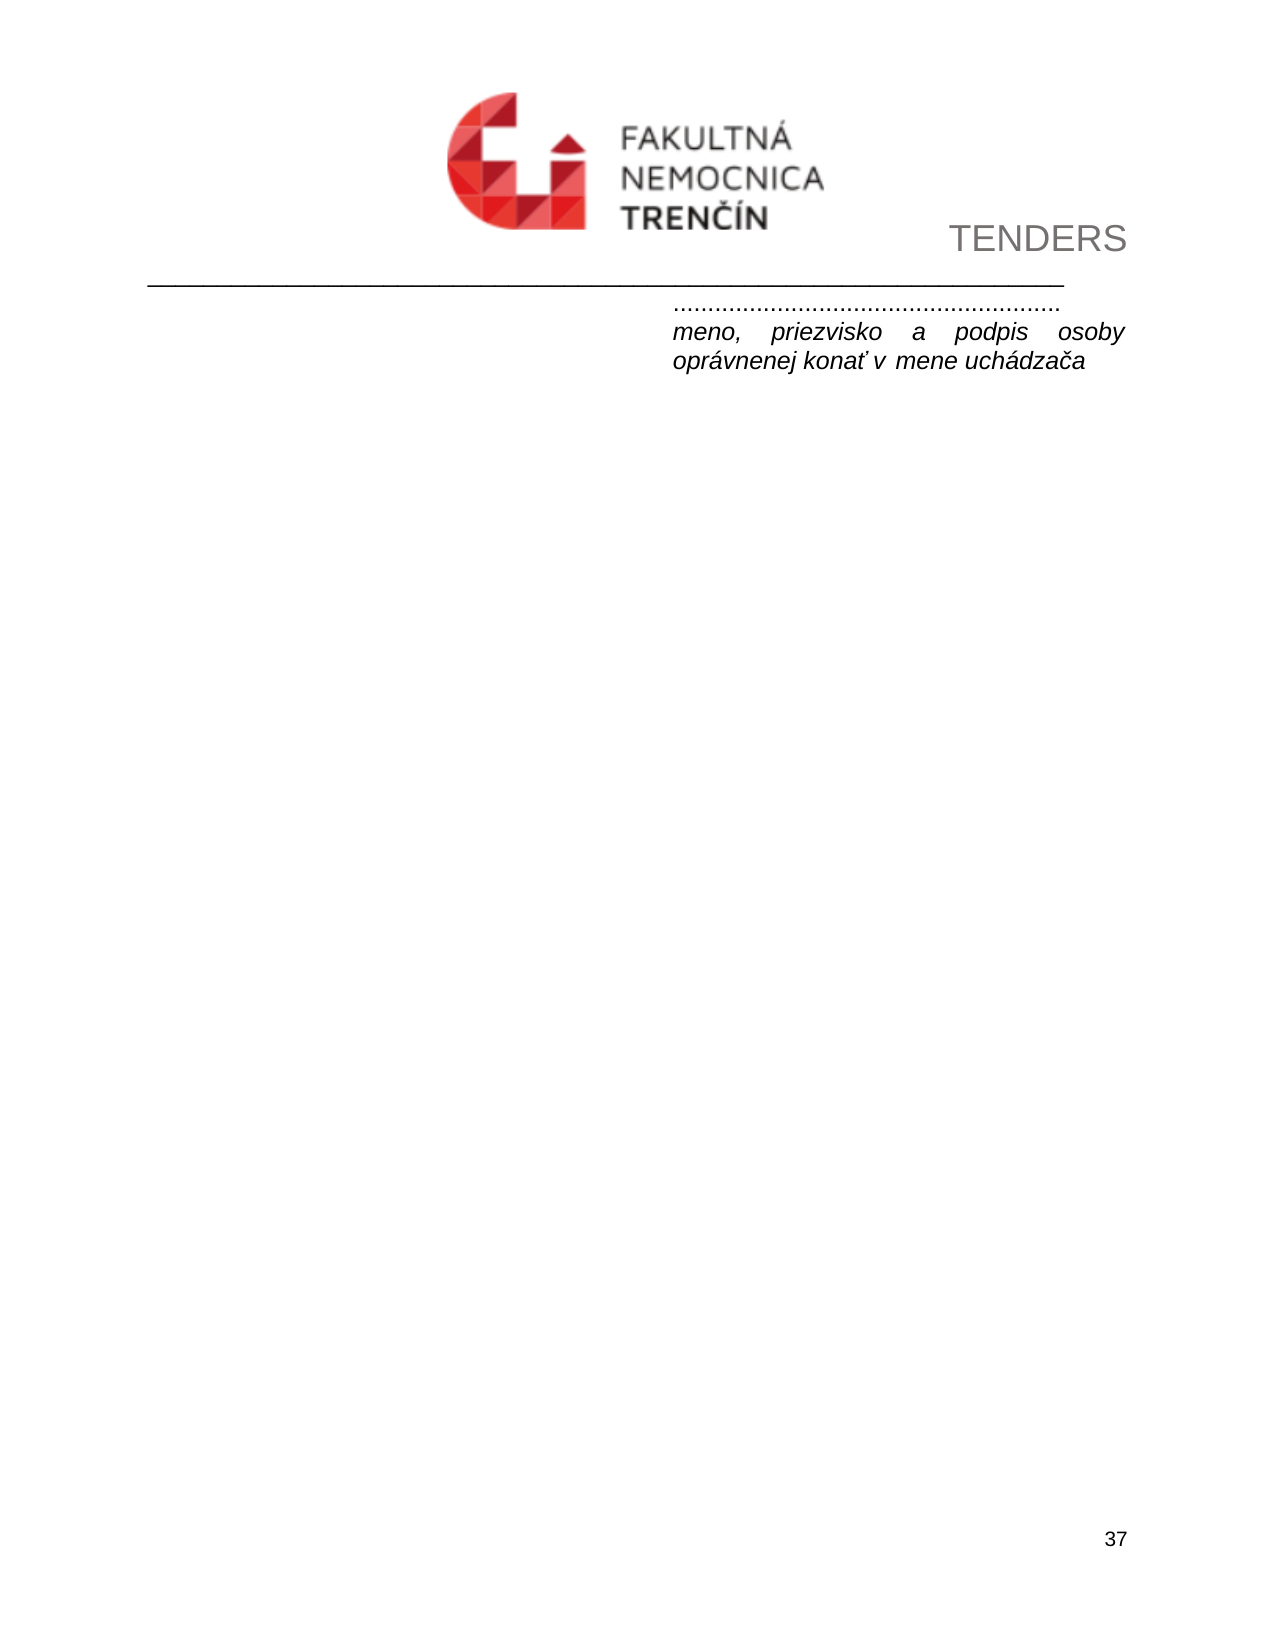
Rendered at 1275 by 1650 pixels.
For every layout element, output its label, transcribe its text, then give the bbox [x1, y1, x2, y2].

picture [443, 75, 832, 252]
text meno, priezvisko a podpis osoby oprávnenej konať v mene uchádzača [673, 317, 1127, 374]
text ........................................................ [598, 288, 1127, 317]
